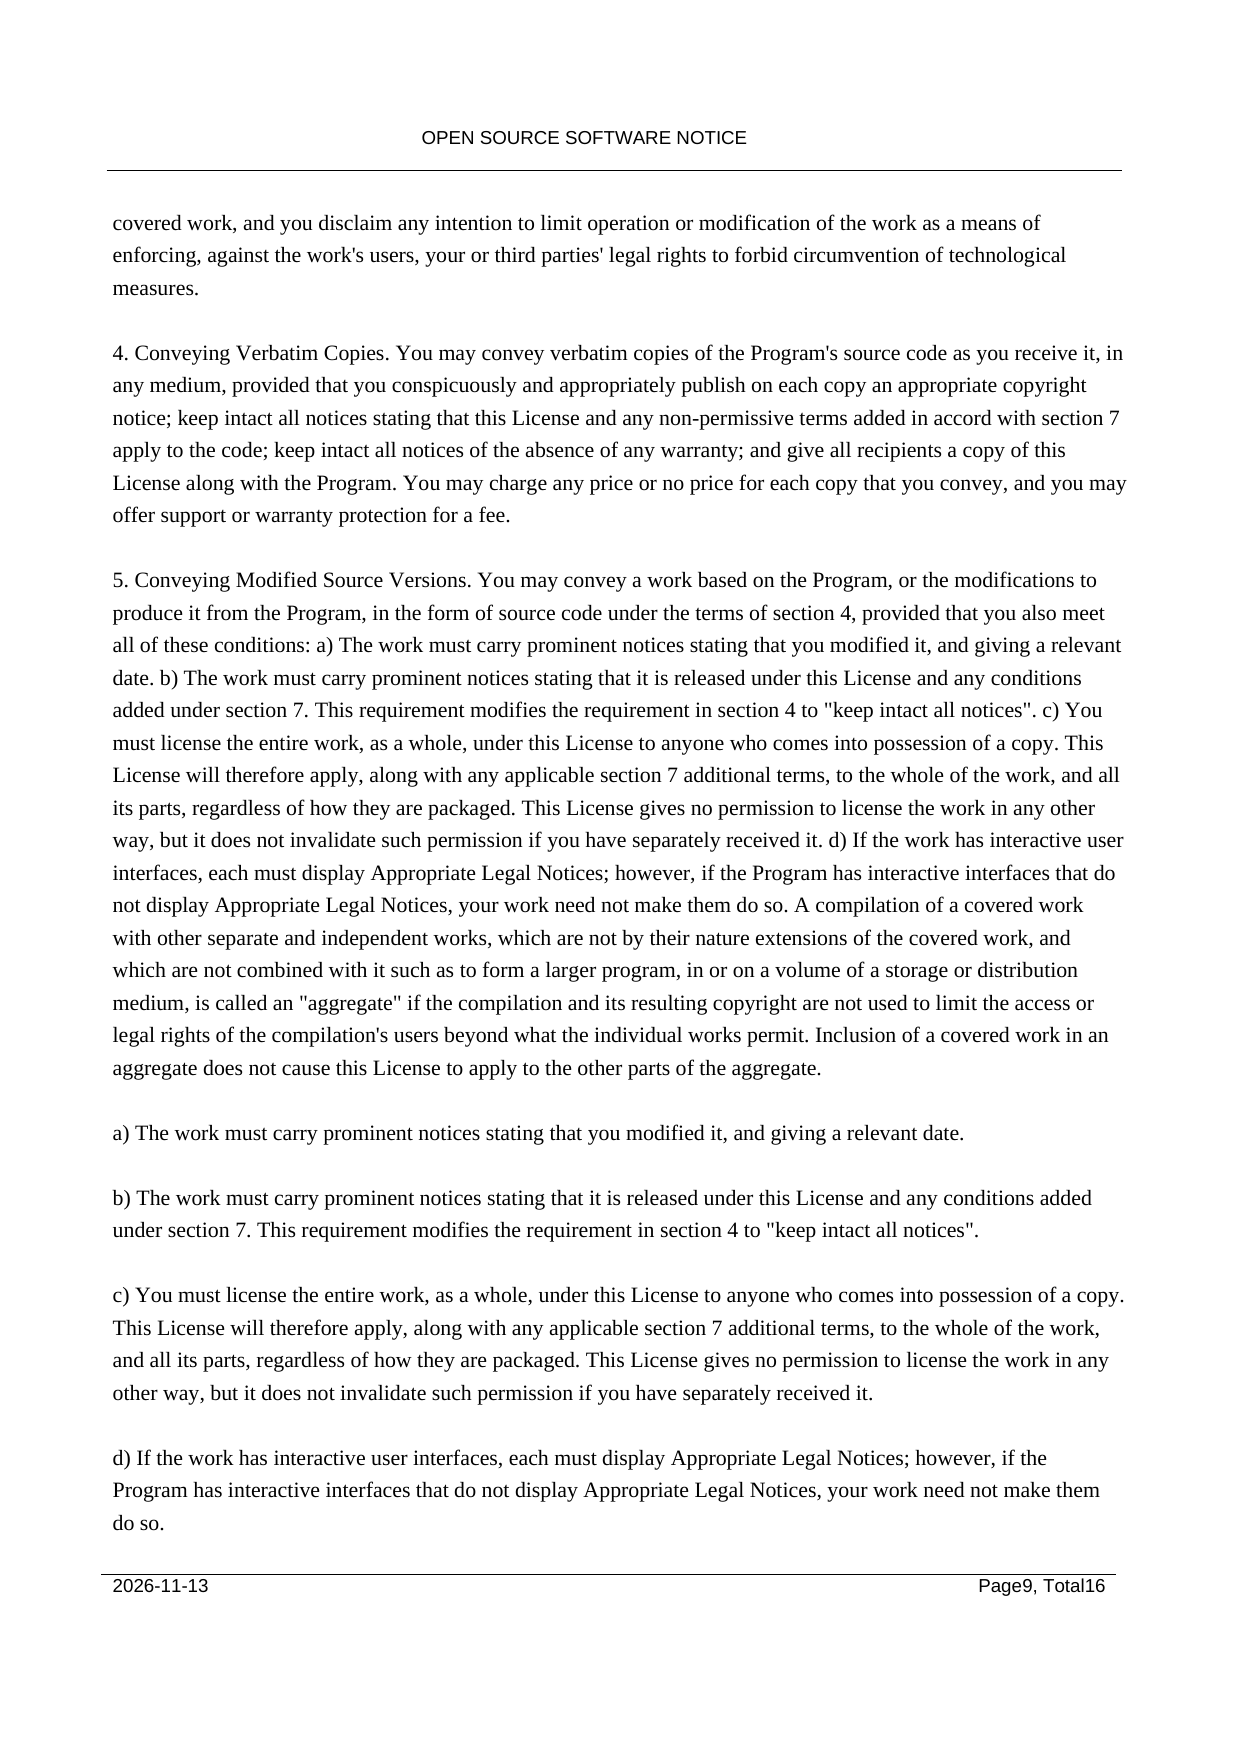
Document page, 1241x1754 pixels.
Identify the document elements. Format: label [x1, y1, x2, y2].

text [112, 206, 1128, 1539]
